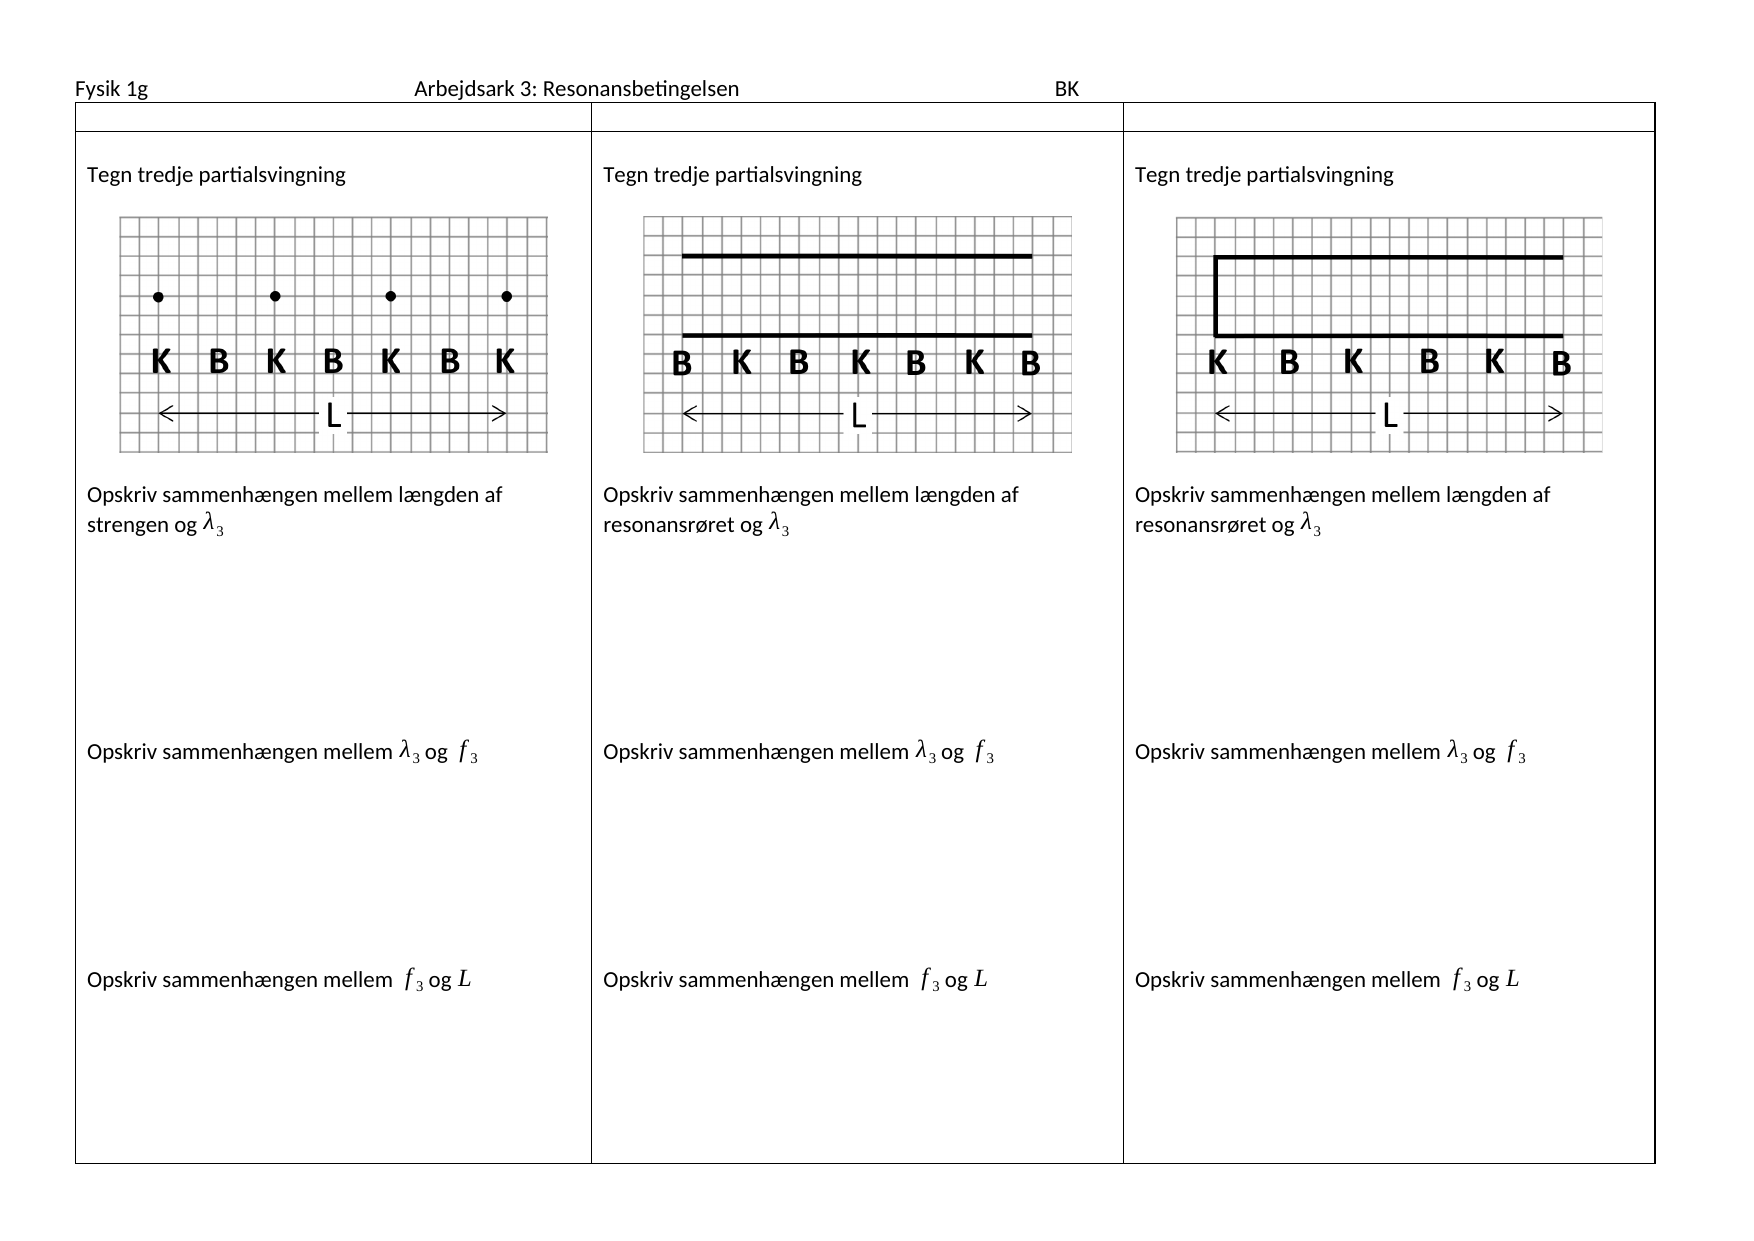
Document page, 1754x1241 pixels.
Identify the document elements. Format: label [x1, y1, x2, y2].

table_cell [592, 103, 1123, 131]
picture [119, 216, 548, 453]
picture [643, 216, 1072, 453]
table_cell [592, 132, 1123, 1163]
table_cell [1124, 103, 1654, 131]
picture [1175, 216, 1603, 453]
table_cell [76, 132, 591, 1163]
table_cell [1124, 132, 1654, 1163]
table_cell [76, 103, 591, 131]
